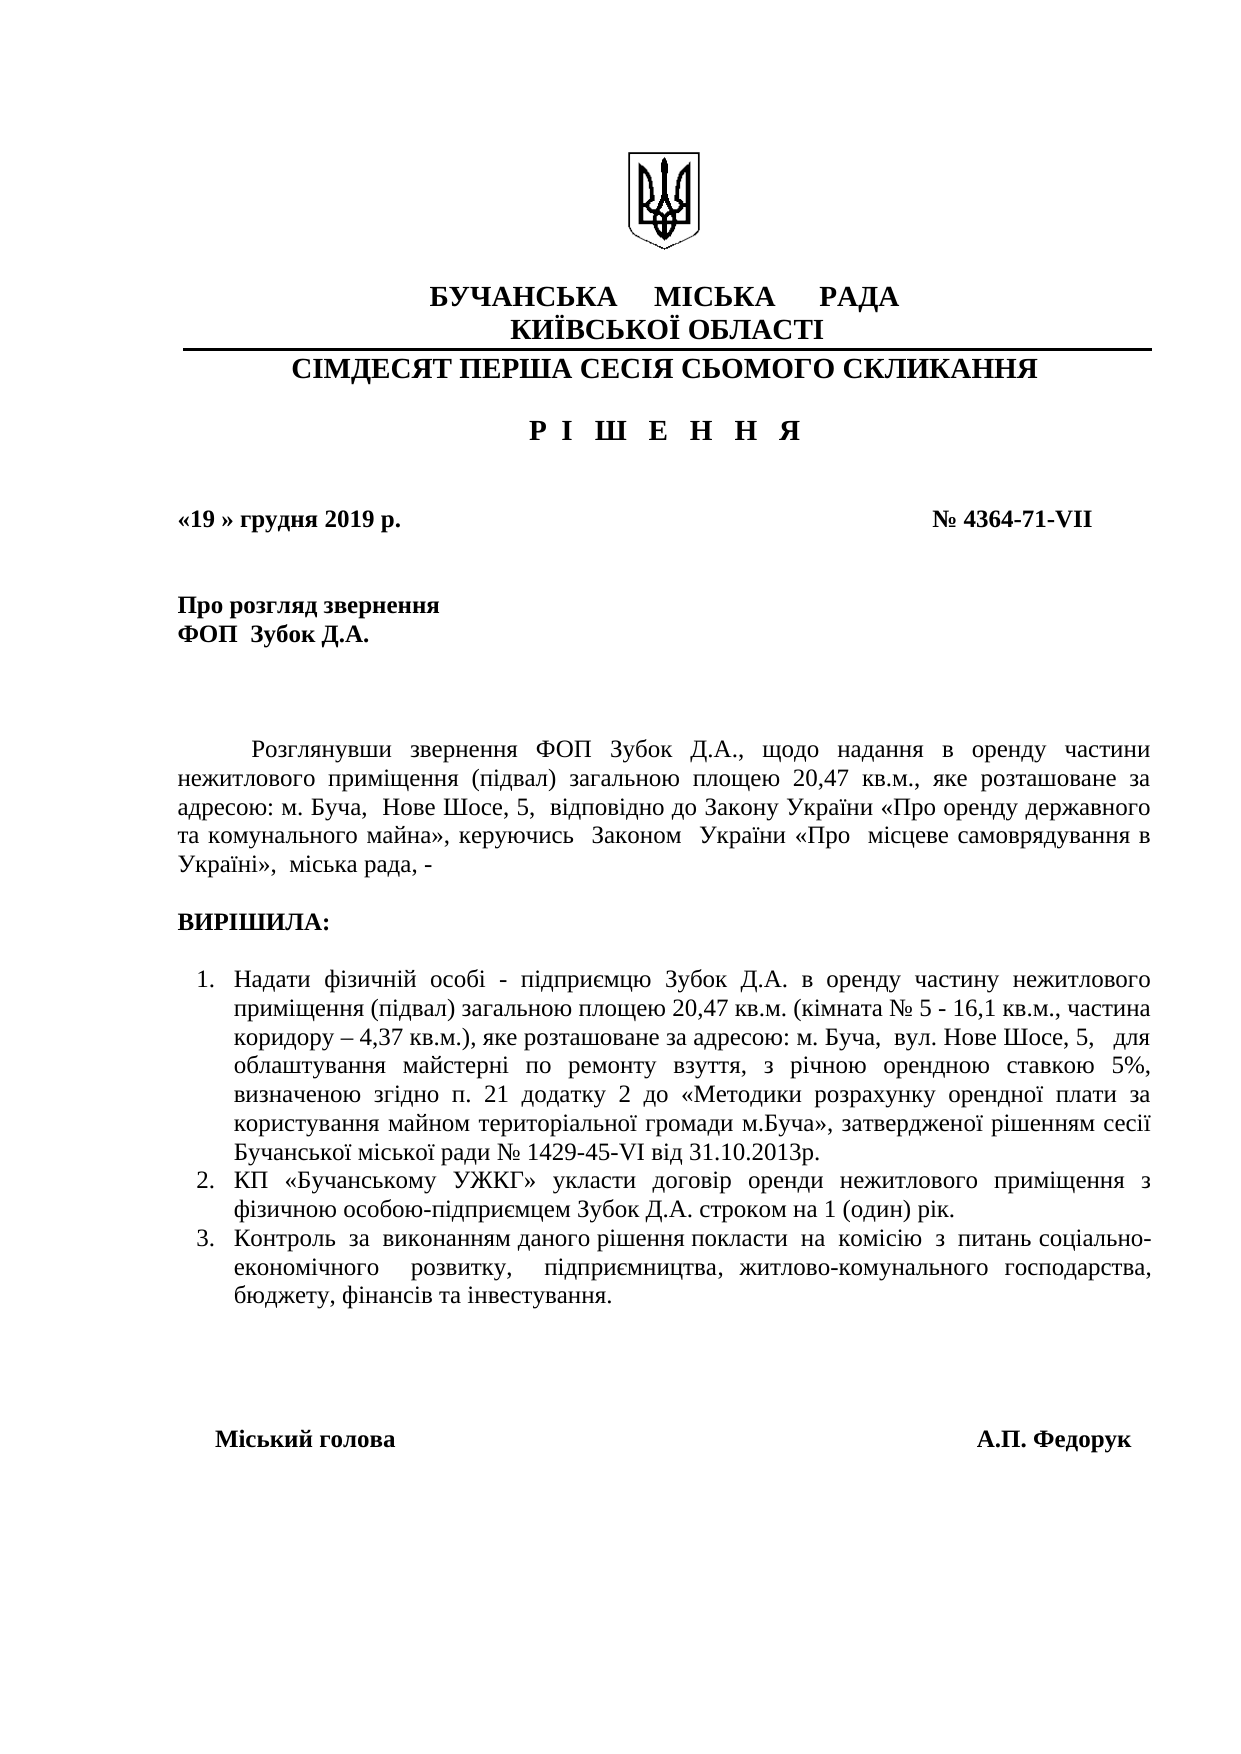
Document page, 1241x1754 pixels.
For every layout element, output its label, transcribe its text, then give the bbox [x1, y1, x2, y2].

subtitle КИЇВСЬКОЇ ОБЛАСТІ [183, 312, 1152, 348]
list КП «Бучанському УЖКГ» укласти договір оренди нежитлового приміщення з фізичною особою-підприємцем Зубок Д.А. строком на 1 (один) рік. [196, 1166, 1152, 1223]
list Надати фізичній особі - підприємцю Зубок Д.А. в оренду частину нежитлового приміщення (підвал) загальною площею 20,47 кв.м. (кімната № 5 - 16,1 кв.м., частина коридору – 4,37 кв.м.), яке розташоване за адресою: м. Буча, вул. Нове Шосе, 5, для облаштування майстерні по ремонту взуття, з річною орендною ставкою 5%, визначеною згідно п. 21 додатку 2 до «Методики розрахунку орендної плати за користування майном територіальної громади м.Буча», затвердженої рішенням сесії Бучанської міської ради № 1429-45-VI від 31.10.2013р. [196, 964, 1152, 1166]
text ВИРІШИЛА: [177, 907, 1152, 936]
text Міський голова А.П. Федорук [215, 1424, 1152, 1453]
text Про розгляд звернення [177, 591, 1152, 619]
text «19 » грудня 2019 р. № 4364-71-VII [177, 504, 1152, 533]
text ФОП Зубок Д.А. [177, 619, 1152, 648]
subtitle Р І Ш Е Н Н Я [177, 413, 1152, 447]
list Контроль за виконанням даного рішення покласти на комісію з питань соціально-економічного розвитку, підприємництва, житлово-комунального господарства, бюджету, фінансів та інвестування. [196, 1223, 1152, 1309]
text СІМДЕСЯТ ПЕРША СЕСІЯ СЬОМОГО СКЛИКАННЯ [177, 351, 1152, 384]
text БУЧАНСЬКА МІСЬКА РАДА [177, 279, 1152, 312]
text Розглянувши звернення ФОП Зубок Д.А., щодо надання в оренду частини нежитлового приміщення (підвал) загальною площею 20,47 кв.м., яке розташоване за адресою: м. Буча, Нове Шосе, 5, відповідно до Закону України «Про оренду державного та комунального майна», керуючись Законом України «Про місцеве самоврядування в Україні», міська рада, - [177, 734, 1152, 878]
